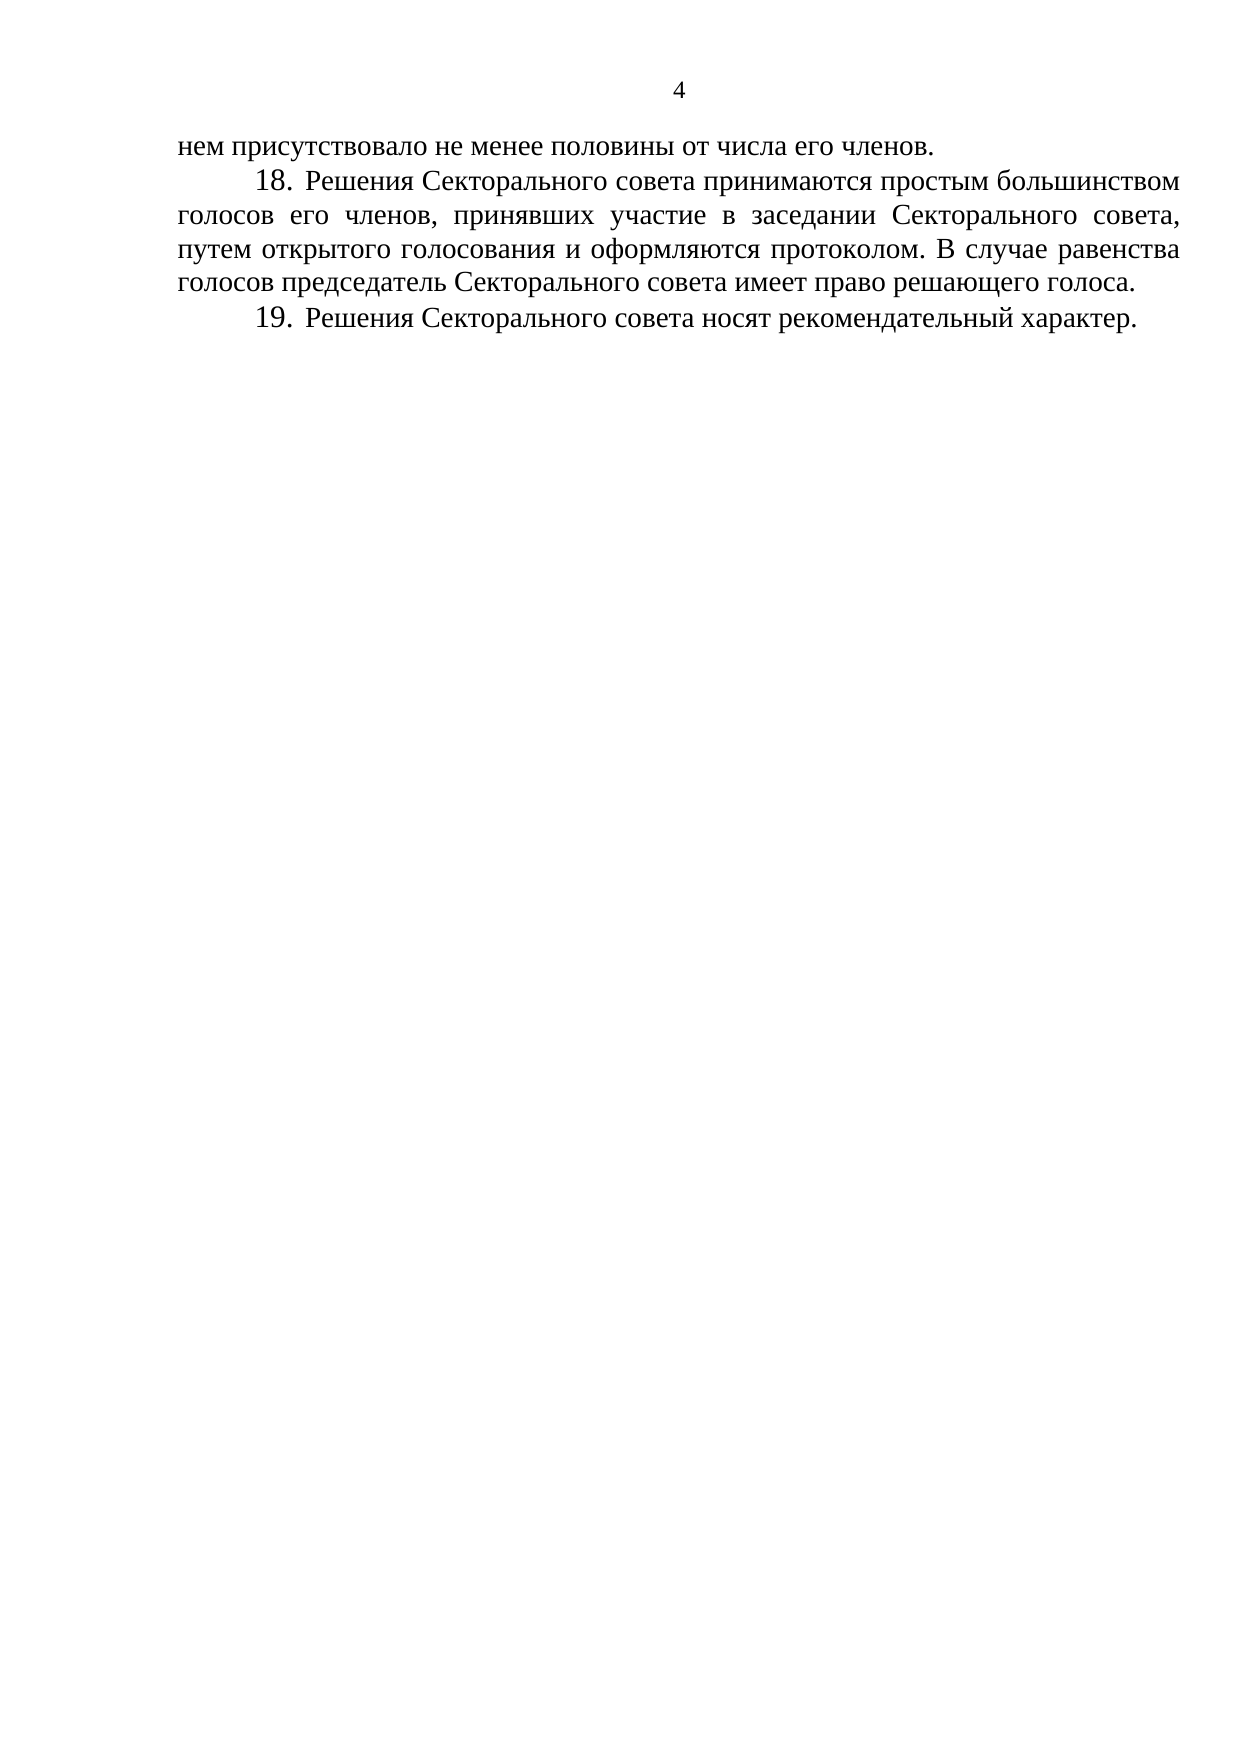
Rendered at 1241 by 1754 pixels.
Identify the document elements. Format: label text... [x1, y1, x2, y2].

list Решения Секторального совета носят рекомендательный характер. [177, 298, 1181, 334]
list Решения Секторального совета принимаются простым большинством голосов его членов, принявших участие в заседании Секторального совета, путем открытого голосования и оформляются протоколом. В случае равенства голосов председатель Секторального совета имеет право решающего голоса. [177, 161, 1181, 298]
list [177, 118, 1181, 161]
